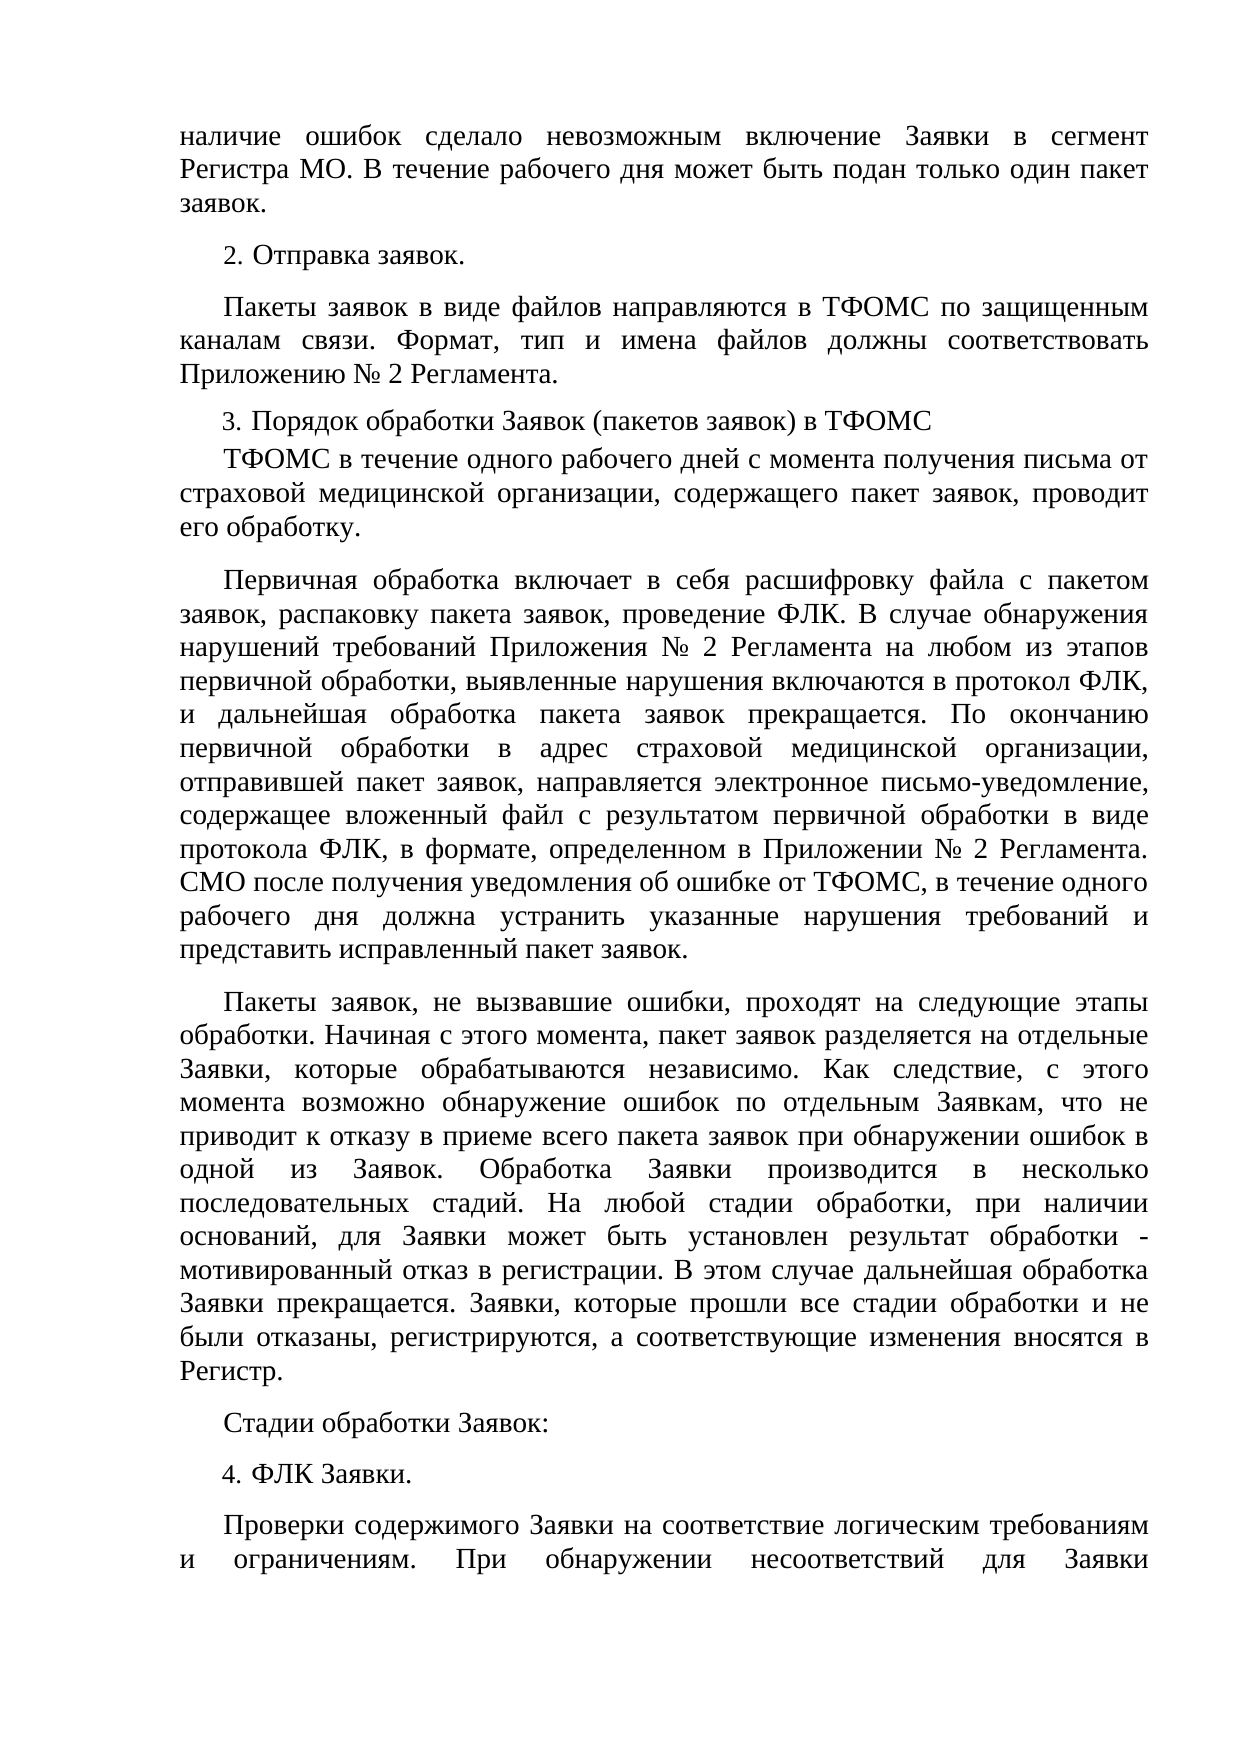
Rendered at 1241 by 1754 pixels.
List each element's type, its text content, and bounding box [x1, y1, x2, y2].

list Порядок обработки Заявок (пакетов заявок) в ТФОМС [177, 409, 1152, 436]
text Первичная обработка включает в себя расшифровку файла с пакетом заявок, распаковку пакета заявок, проведение ФЛК. В случае обнаружения нарушений требований Приложения № 2 Регламента на любом из этапов первичной обработки, выявленные нарушения включаются в протокол ФЛК, и дальнейшая обработка пакета заявок прекращается. По окончанию первичной обработки в адрес страховой медицинской организации, отправившей пакет заявок, направляется электронное письмо-уведомление, содержащее вложенный файл с результатом первичной обработки в виде протокола ФЛК, в формате, определенном в Приложении № 2 Регламента. СМО после получения уведомления об ошибке от ТФОМС, в течение одного рабочего дня должна устранить указанные нарушения требований и представить исправленный пакет заявок. [179, 563, 1149, 965]
text Пакеты заявок, не вызвавшие ошибки, проходят на следующие этапы обработки. Начиная с этого момента, пакет заявок разделяется на отдельные Заявки, которые обрабатываются независимо. Как следствие, с этого момента возможно обнаружение ошибок по отдельным Заявкам, что не приводит к отказу в приеме всего пакета заявок при обнаружении ошибок в одной из Заявок. Обработка Заявки производится в несколько последовательных стадий. На любой стадии обработки, при наличии оснований, для Заявки может быть установлен результат обработки - мотивированный отказ в регистрации. В этом случае дальнейшая обработка Заявки прекращается. Заявки, которые прошли все стадии обработки и не были отказаны, регистрируются, а соответствующие изменения вносятся в Регистр. [179, 984, 1149, 1387]
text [179, 1508, 1149, 1575]
text Стадии обработки Заявок: [179, 1411, 1152, 1438]
text ТФОМС в течение одного рабочего дней с момента получения письма от страховой медицинской организации, содержащего пакет заявок, проводит его обработку. [179, 442, 1149, 544]
list ФЛК Заявки. [177, 1462, 1152, 1489]
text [179, 118, 1149, 219]
list Отправка заявок. [179, 243, 1152, 270]
text Пакеты заявок в виде файлов направляются в ТФОМС по защищенным каналам связи. Формат, тип и имена файлов должны соответствовать Приложению № 2 Регламента. [179, 289, 1149, 390]
